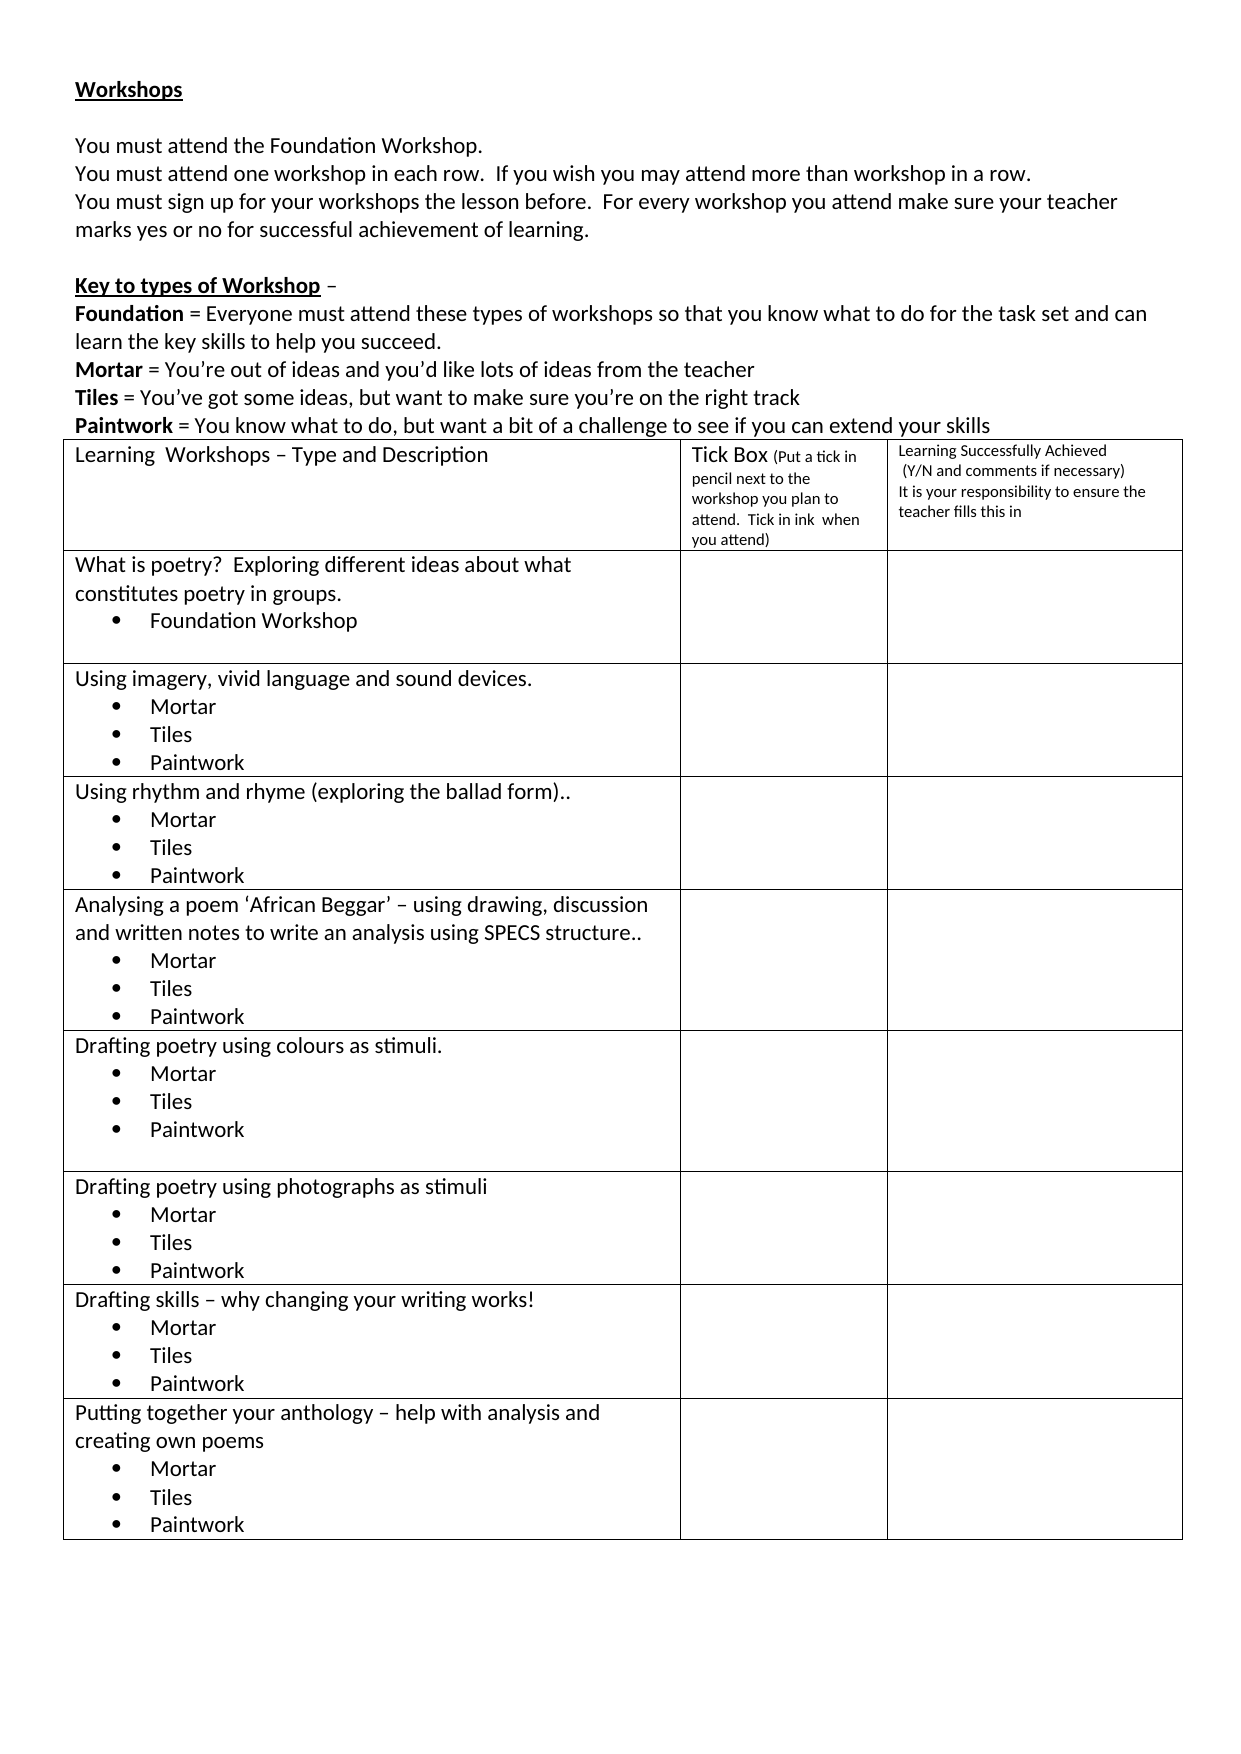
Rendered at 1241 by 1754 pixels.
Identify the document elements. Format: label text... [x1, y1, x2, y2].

table_cell [888, 1172, 1182, 1284]
table_cell Analysing a poem ‘African Beggar’ – using drawing, discussion and written notes to write an analysis using SPECS structure.. Mortar Tiles Paintwork [64, 890, 680, 1030]
table_header Learning Successfully Achieved (Y/N and comments if necessary) It is your responsibility to ensure the teacher fills this in [888, 440, 1182, 549]
text Mortar = You’re out of ideas and you’d like lots of ideas from the teacher [75, 355, 1165, 383]
table_cell Putting together your anthology – help with analysis and creating own poems Mortar Tiles Paintwork [64, 1399, 680, 1539]
table_cell [681, 664, 887, 776]
text Tiles = You’ve got some ideas, but want to make sure you’re on the right track [75, 383, 1165, 411]
table_cell [681, 777, 887, 889]
table_cell [888, 1399, 1182, 1539]
table_cell [681, 1031, 887, 1171]
table_cell Drafting poetry using photographs as stimuli Mortar Tiles Paintwork [64, 1172, 680, 1284]
table_cell [888, 777, 1182, 889]
table_header Tick Box (Put a tick in pencil next to the workshop you plan to attend. Tick in ink when you attend) [681, 440, 887, 549]
text Workshops [75, 75, 1165, 103]
table_cell [888, 551, 1182, 663]
text Foundation = Everyone must attend these types of workshops so that you know what to do for the task set and can learn the key skills to help you succeed. [75, 299, 1165, 355]
table_cell [888, 1285, 1182, 1397]
table_header Learning Workshops – Type and Description [64, 440, 680, 549]
text Key to types of Workshop – [75, 271, 1165, 299]
table_cell [681, 1172, 887, 1284]
table_cell Using rhythm and rhyme (exploring the ballad form).. Mortar Tiles Paintwork [64, 777, 680, 889]
text You must attend the Foundation Workshop. [75, 131, 1165, 159]
table_cell [888, 1031, 1182, 1171]
table_cell [681, 1399, 887, 1539]
table_cell [888, 890, 1182, 1030]
table_cell [681, 551, 887, 663]
table_cell Drafting skills – why changing your writing works! Mortar Tiles Paintwork [64, 1285, 680, 1397]
text You must sign up for your workshops the lesson before. For every workshop you attend make sure your teacher marks yes or no for successful achievement of learning. [75, 187, 1165, 243]
text Paintwork = You know what to do, but want a bit of a challenge to see if you can extend your skills [75, 411, 1165, 439]
table_cell [888, 664, 1182, 776]
table_cell Using imagery, vivid language and sound devices. Mortar Tiles Paintwork [64, 664, 680, 776]
table_cell [681, 1285, 887, 1397]
table_cell What is poetry? Exploring different ideas about what constitutes poetry in groups. Foundation Workshop [64, 551, 680, 663]
table_cell Drafting poetry using colours as stimuli. Mortar Tiles Paintwork [64, 1031, 680, 1171]
table_cell [681, 890, 887, 1030]
text You must attend one workshop in each row. If you wish you may attend more than workshop in a row. [75, 159, 1165, 187]
